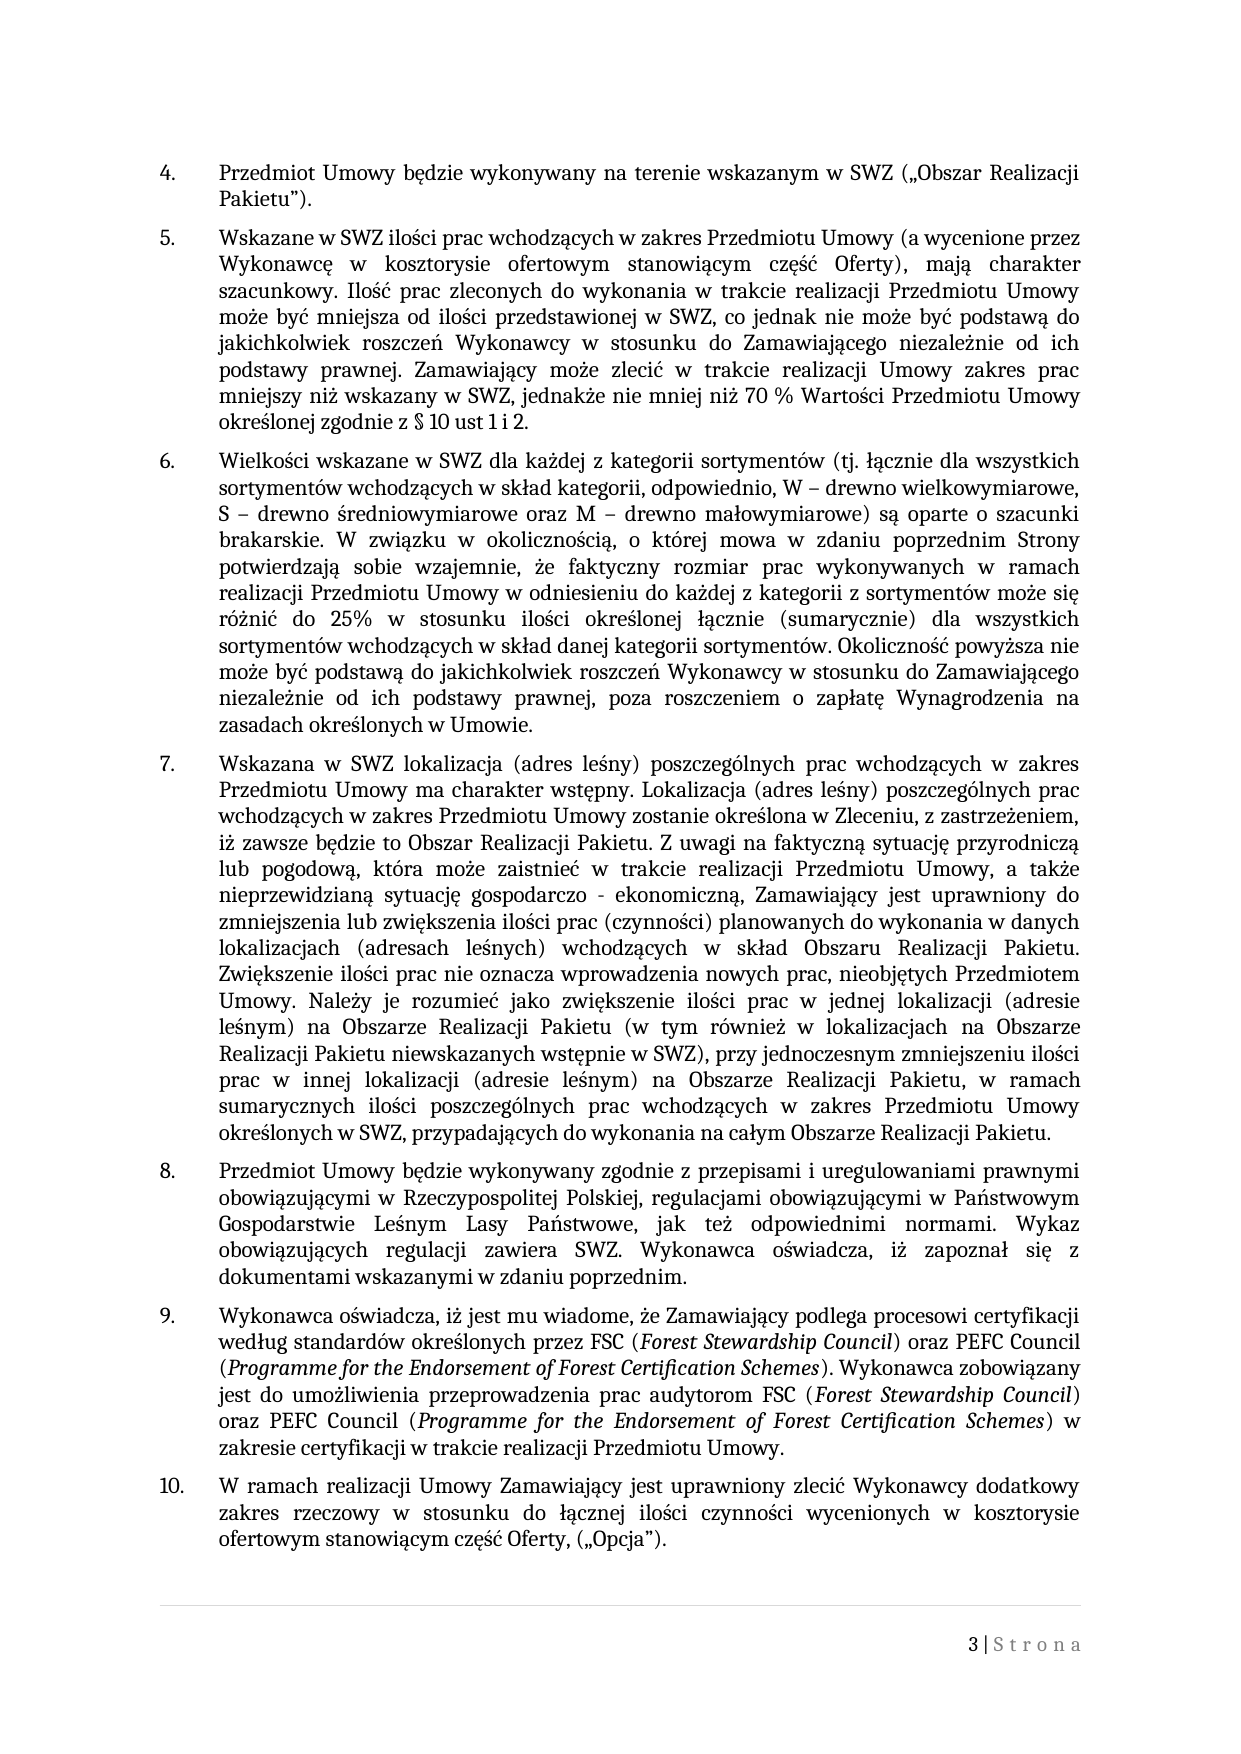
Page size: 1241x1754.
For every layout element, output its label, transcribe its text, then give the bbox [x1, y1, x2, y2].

list Przedmiot Umowy będzie wykonywany na terenie wskazanym w SWZ („Obszar Realizacji Pakietu”). [159, 159, 1081, 212]
list Wielkości wskazane w SWZ dla każdej z kategorii sortymentów (tj. łącznie dla wszystkich sortymentów wchodzących w skład kategorii, odpowiednio, W – drewno wielkowymiarowe, S – drewno średniowymiarowe oraz M – drewno małowymiarowe) są oparte o szacunki brakarskie. W związku w okolicznością, o której mowa w zdaniu poprzednim Strony potwierdzają sobie wzajemnie, że faktyczny rozmiar prac wykonywanych w ramach realizacji Przedmiotu Umowy w odniesieniu do każdej z kategorii z sortymentów może się różnić do 25% w stosunku ilości określonej łącznie (sumarycznie) dla wszystkich sortymentów wchodzących w skład danej kategorii sortymentów. Okoliczność powyższa nie może być podstawą do jakichkolwiek roszczeń Wykonawcy w stosunku do Zamawiającego niezależnie od ich podstawy prawnej, poza roszczeniem o zapłatę Wynagrodzenia na zasadach określonych w Umowie. [159, 448, 1081, 738]
list Wskazane w SWZ ilości prac wchodzących w zakres Przedmiotu Umowy (a wycenione przez Wykonawcę w kosztorysie ofertowym stanowiącym część Oferty), mają charakter szacunkowy. Ilość prac zleconych do wykonania w trakcie realizacji Przedmiotu Umowy może być mniejsza od ilości przedstawionej w SWZ, co jednak nie może być podstawą do jakichkolwiek roszczeń Wykonawcy w stosunku do Zamawiającego niezależnie od ich podstawy prawnej. Zamawiający może zlecić w trakcie realizacji Umowy zakres prac mniejszy niż wskazany w SWZ, jednakże nie mniej niż 70 % Wartości Przedmiotu Umowy określonej zgodnie z § 10 ust 1 i 2. [159, 225, 1081, 436]
list Wykonawca oświadcza, iż jest mu wiadome, że Zamawiający podlega procesowi certyfikacji według standardów określonych przez FSC (Forest Stewardship Council) oraz PEFC Council (Programme for the Endorsement of Forest Certification Schemes). Wykonawca zobowiązany jest do umożliwienia przeprowadzenia prac audytorom FSC (Forest Stewardship Council) oraz PEFC Council (Programme for the Endorsement of Forest Certification Schemes) w zakresie certyfikacji w trakcie realizacji Przedmiotu Umowy. [159, 1302, 1081, 1461]
list Przedmiot Umowy będzie wykonywany zgodnie z przepisami i uregulowaniami prawnymi obowiązującymi w Rzeczypospolitej Polskiej, regulacjami obowiązującymi w Państwowym Gospodarstwie Leśnym Lasy Państwowe, jak też odpowiednimi normami. Wykaz obowiązujących regulacji zawiera SWZ. Wykonawca oświadcza, iż zapoznał się z dokumentami wskazanymi w zdaniu poprzednim. [159, 1158, 1081, 1290]
list Wskazana w SWZ lokalizacja (adres leśny) poszczególnych prac wchodzących w zakres Przedmiotu Umowy ma charakter wstępny. Lokalizacja (adres leśny) poszczególnych prac wchodzących w zakres Przedmiotu Umowy zostanie określona w Zleceniu, z zastrzeżeniem, iż zawsze będzie to Obszar Realizacji Pakietu. Z uwagi na faktyczną sytuację przyrodniczą lub pogodową, która może zaistnieć w trakcie realizacji Przedmiotu Umowy, a także nieprzewidzianą sytuację gospodarczo - ekonomiczną, Zamawiający jest uprawniony do zmniejszenia lub zwiększenia ilości prac (czynności) planowanych do wykonania w danych lokalizacjach (adresach leśnych) wchodzących w skład Obszaru Realizacji Pakietu. Zwiększenie ilości prac nie oznacza wprowadzenia nowych prac, nieobjętych Przedmiotem Umowy. Należy je rozumieć jako zwiększenie ilości prac w jednej lokalizacji (adresie leśnym) na Obszarze Realizacji Pakietu (w tym również w lokalizacjach na Obszarze Realizacji Pakietu niewskazanych wstępnie w SWZ), przy jednoczesnym zmniejszeniu ilości prac w innej lokalizacji (adresie leśnym) na Obszarze Realizacji Pakietu, w ramach sumarycznych ilości poszczególnych prac wchodzących w zakres Przedmiotu Umowy określonych w SWZ, przypadających do wykonania na całym Obszarze Realizacji Pakietu. [159, 750, 1081, 1146]
list W ramach realizacji Umowy Zamawiający jest uprawniony zlecić Wykonawcy dodatkowy zakres rzeczowy w stosunku do łącznej ilości czynności wycenionych w kosztorysie ofertowym stanowiącym część Oferty, („Opcja”). [159, 1473, 1081, 1552]
